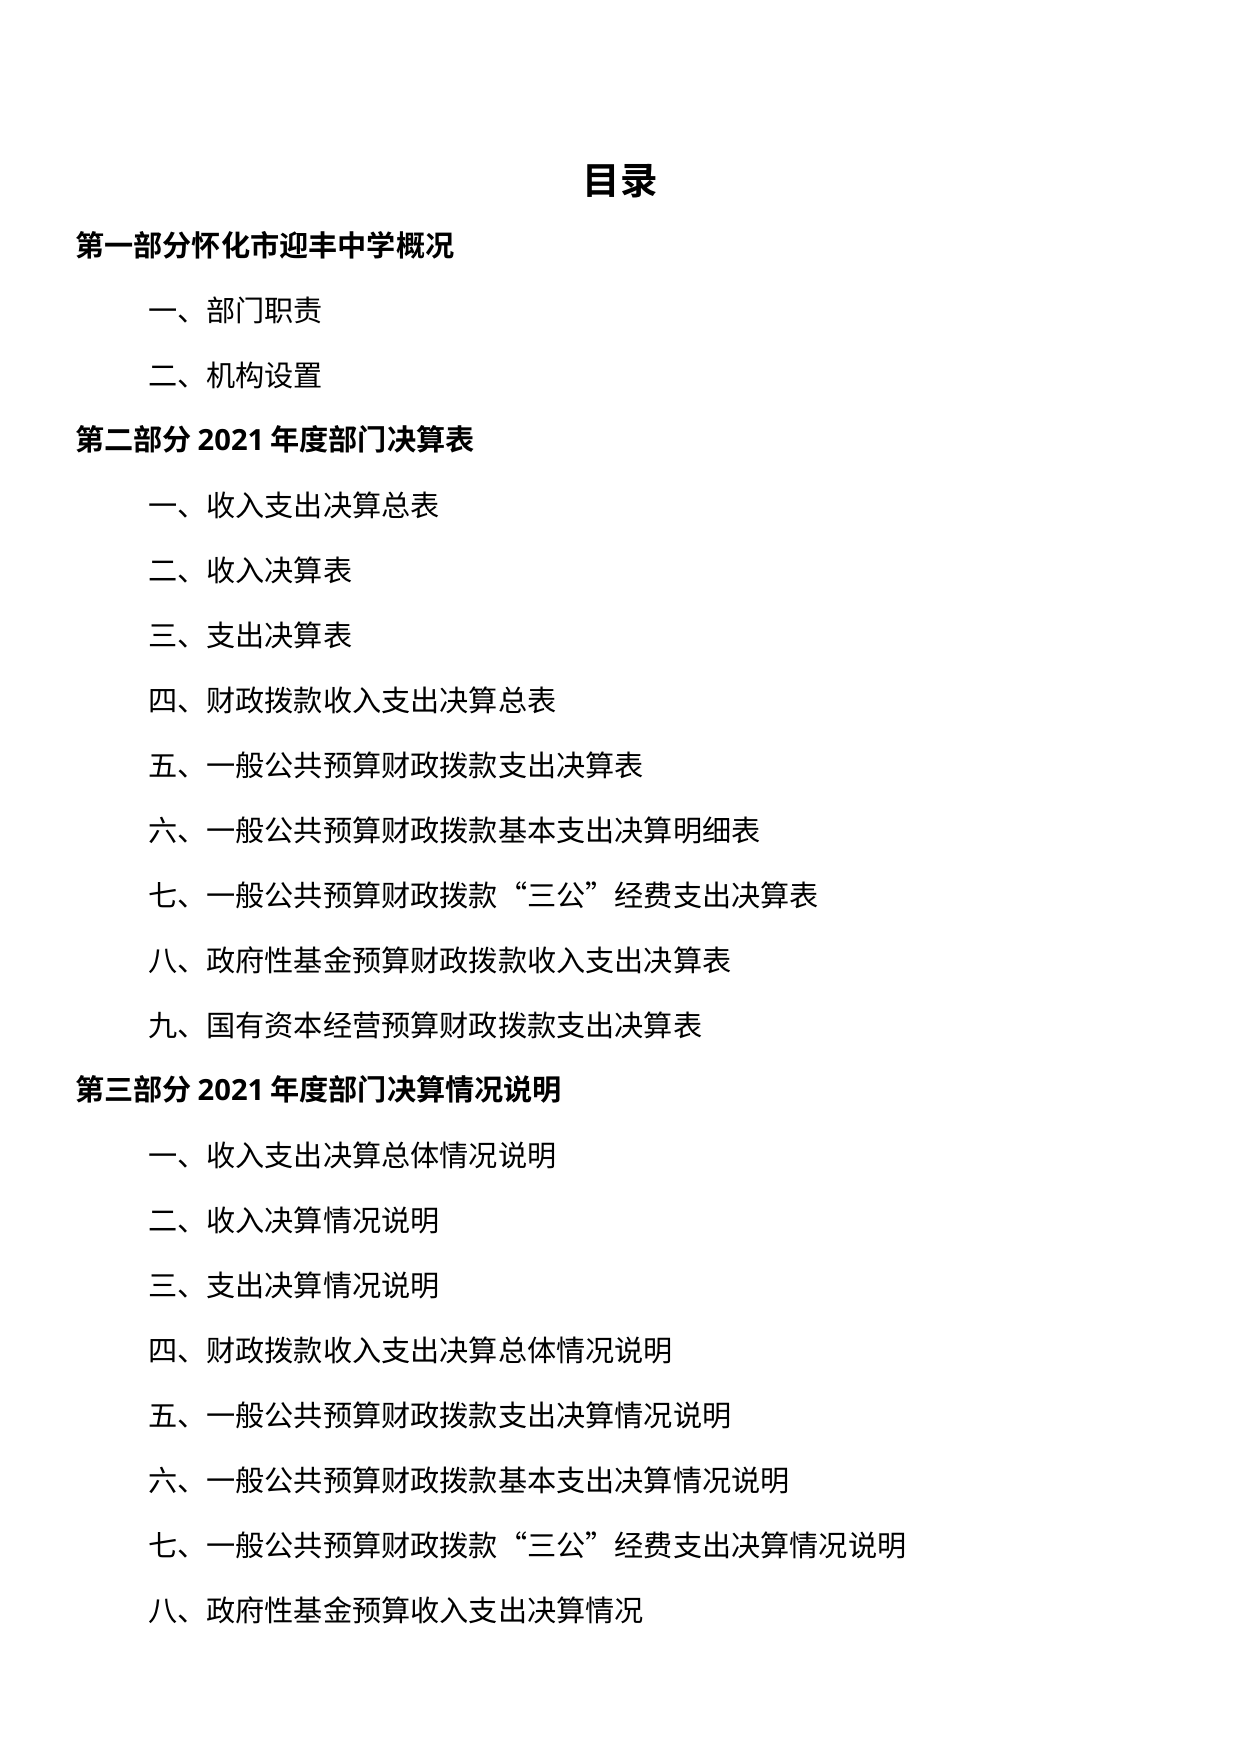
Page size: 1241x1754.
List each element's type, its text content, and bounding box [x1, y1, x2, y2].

text 目录 [75, 146, 1165, 211]
text 一、收入支出决算总体情况说明 [75, 1121, 1165, 1186]
text 七、一般公共预算财政拨款“三公”经费支出决算表 [75, 861, 1165, 926]
text 七、一般公共预算财政拨款“三公”经费支出决算情况说明 [75, 1511, 1165, 1576]
text 六、一般公共预算财政拨款基本支出决算明细表 [75, 796, 1165, 861]
text 一、收入支出决算总表 [75, 471, 1165, 536]
text 四、财政拨款收入支出决算总体情况说明 [75, 1316, 1165, 1381]
text 五、一般公共预算财政拨款支出决算情况说明 [75, 1381, 1165, 1446]
text 八、政府性基金预算财政拨款收入支出决算表 [75, 926, 1165, 991]
text 一、部门职责 [75, 276, 1165, 341]
text 第一部分怀化市迎丰中学概况 [75, 211, 1165, 276]
text 第二部分2021年度部门决算表 [75, 406, 1165, 471]
text 九、国有资本经营预算财政拨款支出决算表 [75, 991, 1165, 1056]
text 三、支出决算情况说明 [75, 1251, 1165, 1316]
text 第三部分2021年度部门决算情况说明 [75, 1056, 1165, 1121]
text 六、一般公共预算财政拨款基本支出决算情况说明 [75, 1446, 1165, 1511]
text 四、财政拨款收入支出决算总表 [75, 666, 1165, 731]
text 五、一般公共预算财政拨款支出决算表 [75, 731, 1165, 796]
text 八、政府性基金预算收入支出决算情况 [75, 1576, 1165, 1641]
text 二、收入决算情况说明 [75, 1186, 1165, 1251]
text 三、支出决算表 [75, 601, 1165, 666]
text 二、收入决算表 [75, 536, 1165, 601]
text 二、机构设置 [75, 341, 1165, 406]
